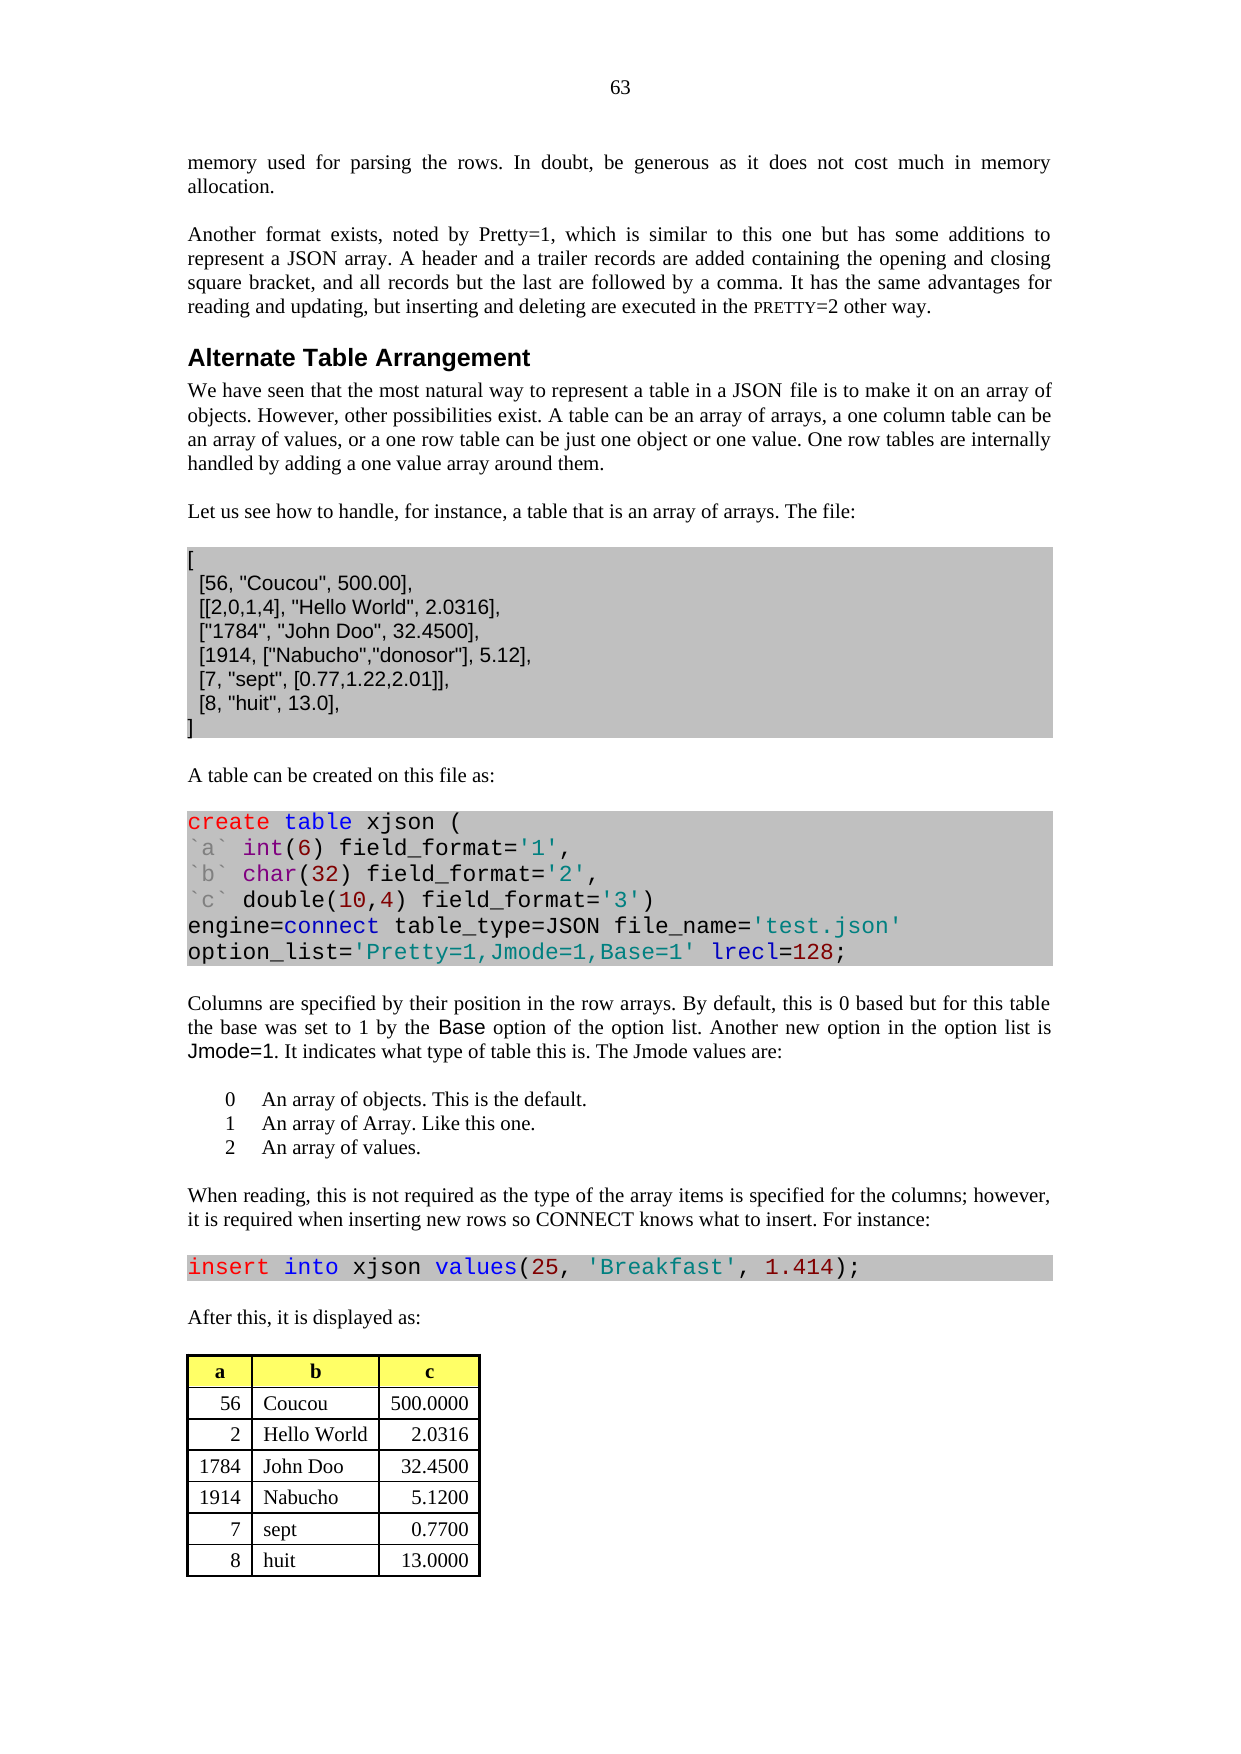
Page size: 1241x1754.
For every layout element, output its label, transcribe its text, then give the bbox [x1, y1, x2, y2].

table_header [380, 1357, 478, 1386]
list An array of values. [225, 1135, 1053, 1159]
text `a` int(6) field_format='1', [187, 837, 1053, 863]
text Let us see how to handle, for instance, a table that is an array of arrays. The file: [187, 499, 1053, 523]
text engine=connect table_type=JSON file_name='test.json' option_list='Pretty=1,Jmode=1,Base=1' lrecl=128; [187, 914, 1053, 966]
text [7, "sept", [0.77,1.22,2.01]], [187, 667, 1053, 691]
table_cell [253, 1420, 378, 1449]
text [1914, ["Nabucho","donosor"], 5.12], [187, 643, 1053, 667]
text `c` double(10,4) field_format='3') [187, 888, 1053, 914]
text ] [187, 714, 1053, 738]
text `b` char(32) field_format='2', [187, 863, 1053, 888]
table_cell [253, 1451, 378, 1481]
list An array of objects. This is the default. [225, 1087, 1053, 1111]
text [[2,0,1,4], "Hello World", 2.0316], [187, 595, 1053, 619]
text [187, 150, 1053, 198]
text [ [187, 547, 1053, 571]
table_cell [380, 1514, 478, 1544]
text A table can be created on this file as: [187, 763, 1053, 787]
list An array of Array. Like this one. [225, 1111, 1053, 1135]
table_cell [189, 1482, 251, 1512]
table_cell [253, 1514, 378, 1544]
text [56, "Coucou", 500.00], [187, 571, 1053, 595]
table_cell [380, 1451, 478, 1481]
text After this, it is displayed as: [187, 1305, 1053, 1329]
text insert into xjson values(25, 'Breakfast', 1.414); [187, 1255, 1053, 1281]
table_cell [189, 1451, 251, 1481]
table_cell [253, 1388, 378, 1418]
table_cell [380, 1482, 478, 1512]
text ["1784", "John Doo", 32.4500], [187, 619, 1053, 643]
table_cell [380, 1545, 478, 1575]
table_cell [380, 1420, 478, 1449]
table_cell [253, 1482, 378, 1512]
text When reading, this is not required as the type of the array items is specified for the columns; however, it is required when inserting new rows so CONNECT knows what to insert. For instance: [187, 1183, 1053, 1231]
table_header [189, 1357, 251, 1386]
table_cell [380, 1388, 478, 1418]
text [8, "huit", 13.0], [187, 691, 1053, 714]
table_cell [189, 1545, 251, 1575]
text We have seen that the most natural way to represent a table in a JSON file is to make it on an array of objects. However, other possibilities exist. A table can be an array of arrays, a one column table can be an array of values, or a one row table can be just one object or one value. One row tables are internally handled by adding a one value array around them. [187, 378, 1053, 475]
text create table xjson ( [187, 811, 1053, 837]
text Another format exists, noted by Pretty=1, which is similar to this one but has some additions to represent a JSON array. A header and a trailer records are added containing the opening and closing square bracket, and all records but the last are followed by a comma. It has the same advantages for reading and updating, but inserting and deleting are executed in the pretty=2 other way. [187, 222, 1053, 318]
subtitle Alternate Table Arrangement [187, 343, 1053, 372]
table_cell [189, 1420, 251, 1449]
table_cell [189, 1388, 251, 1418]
text Columns are specified by their position in the row arrays. By default, this is 0 based but for this table the base was set to 1 by the Base option of the option list. Another new option in the option list is Jmode=1. It indicates what type of table this is. The Jmode values are: [187, 990, 1053, 1063]
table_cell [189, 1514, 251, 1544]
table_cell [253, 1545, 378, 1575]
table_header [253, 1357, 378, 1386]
